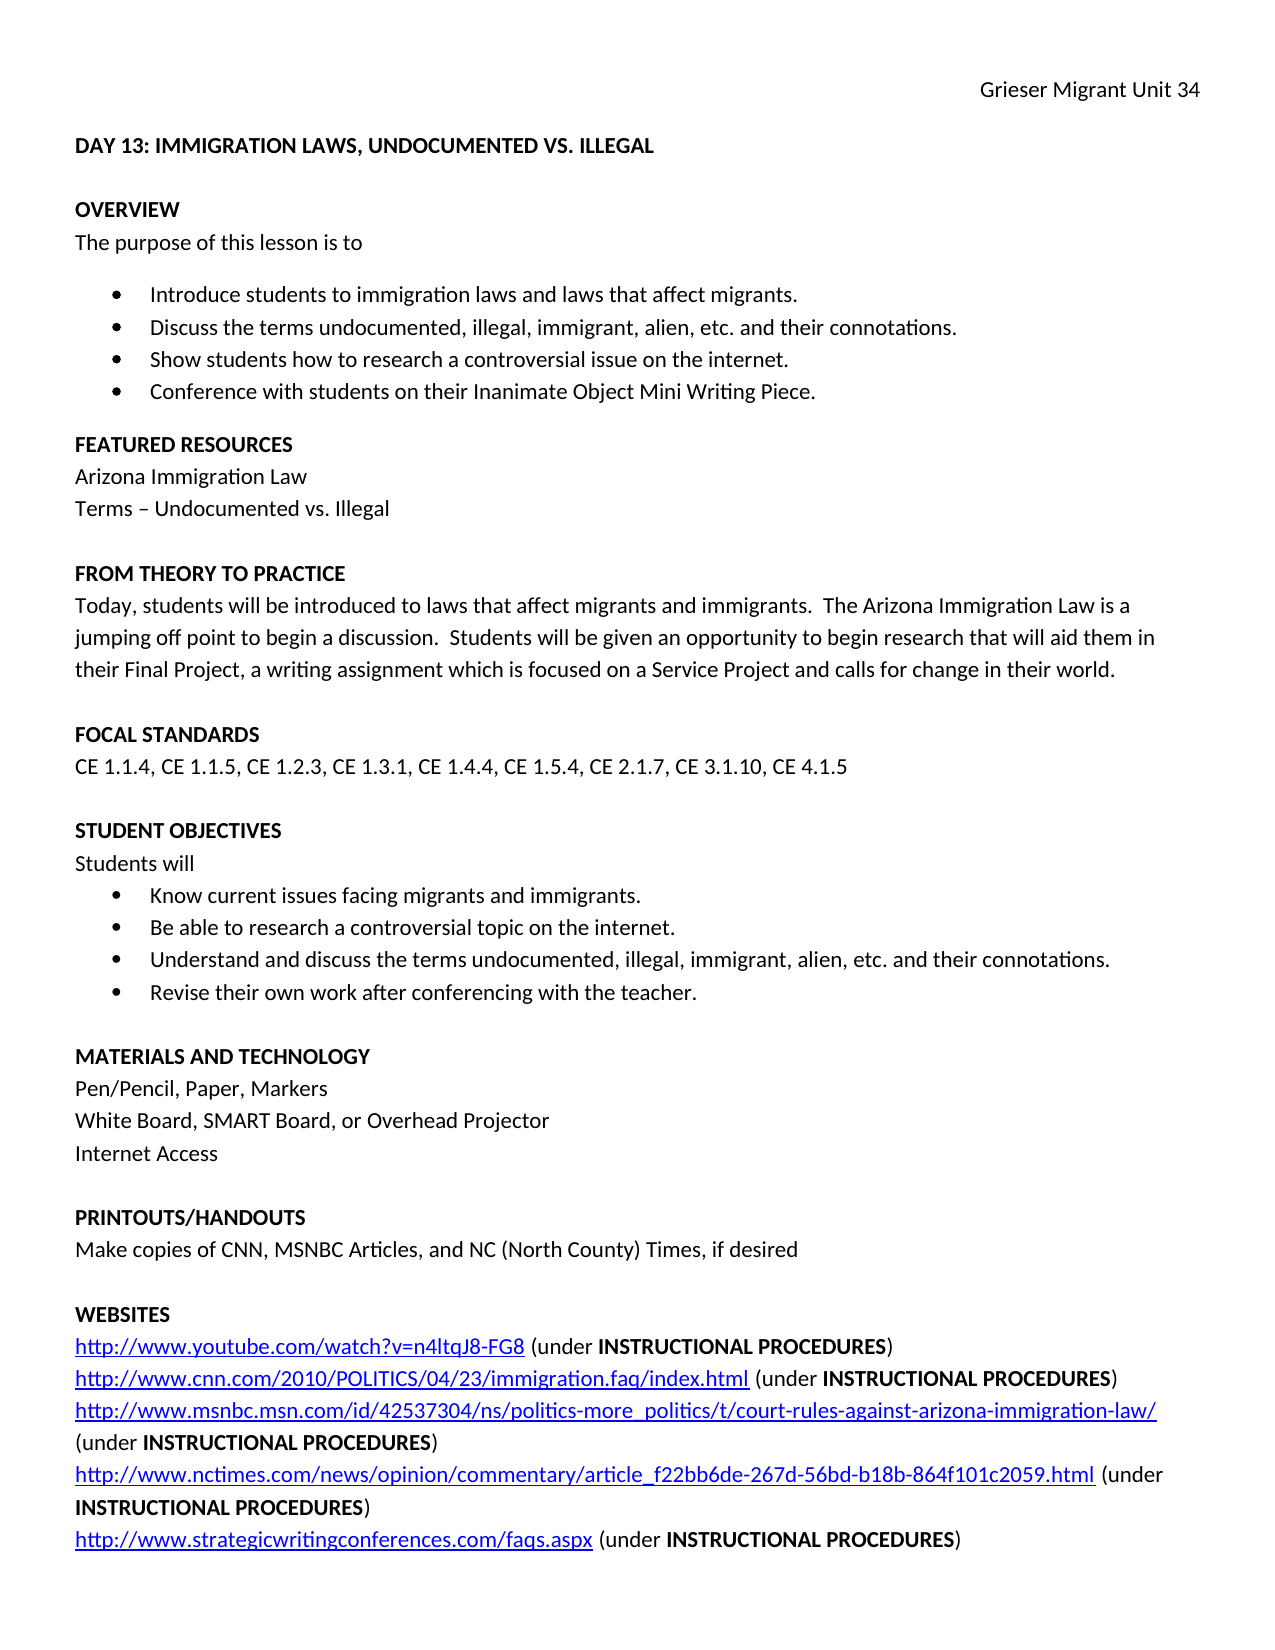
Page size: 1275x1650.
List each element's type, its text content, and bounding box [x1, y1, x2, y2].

text http://www.nctimes.com/news/opinion/commentary/article_f22bb6de-267d-56bd-b18b-864f101c2059.html (under INSTRUCTIONAL PROCEDURES) [75, 1461, 1200, 1521]
text http://www.youtube.com/watch?v=n4ltqJ8-FG8 (under INSTRUCTIONAL PROCEDURES) [75, 1332, 1200, 1360]
text http://www.msnbc.msn.com/id/42537304/ns/politics-more_politics/t/court-rules-against-arizona-immigration-law/ (under INSTRUCTIONAL PROCEDURES) [75, 1396, 1200, 1456]
text Make copies of CNN, MSNBC Articles, and NC (North County) Times, if desired [75, 1235, 1200, 1263]
text Arizona Immigration Law [75, 462, 1200, 490]
text FOCAL STANDARDS [75, 720, 1200, 748]
text DAY 13: IMMIGRATION LAWS, UNDOCUMENTED VS. ILLEGAL [75, 131, 1200, 159]
text The purpose of this lesson is to [75, 228, 1200, 256]
text Today, students will be introduced to laws that affect migrants and immigrants. The Arizona Immigration Law is a jumping off point to begin a discussion. Students will be given an opportunity to begin research that will aid them in their Final Project, a writing assignment which is focused on a Service Project and calls for change in their world. [75, 591, 1200, 683]
list Show students how to research a controversial issue on the internet. [112, 345, 1200, 373]
list Conference with students on their Inanimate Object Mini Writing Piece. [112, 377, 1200, 405]
text MATERIALS AND TECHNOLOGY [75, 1042, 1200, 1070]
text OVERVIEW [75, 195, 1200, 223]
text Terms – Undocumented vs. Illegal [75, 494, 1200, 523]
text STUDENT OBJECTIVES [75, 816, 1200, 844]
text WEBSITES [75, 1300, 1200, 1328]
text FROM THEORY TO PRACTICE [75, 559, 1200, 587]
text CE 1.1.4, CE 1.1.5, CE 1.2.3, CE 1.3.1, CE 1.4.4, CE 1.5.4, CE 2.1.7, CE 3.1.10, CE 4.1.5 [75, 752, 1200, 780]
text Pen/Pencil, Paper, Markers [75, 1074, 1200, 1102]
text Students will [75, 849, 1200, 877]
text http://www.strategicwritingconferences.com/faqs.aspx (under INSTRUCTIONAL PROCEDURES) [75, 1525, 1200, 1553]
list Revise their own work after conferencing with the teacher. [112, 978, 1200, 1006]
list Introduce students to immigration laws and laws that affect migrants. [112, 281, 1200, 309]
list Be able to research a controversial topic on the internet. [112, 913, 1200, 941]
text White Board, SMART Board, or Overhead Projector [75, 1107, 1200, 1134]
text FEATURED RESOURCES [75, 430, 1200, 458]
text Internet Access [75, 1139, 1200, 1167]
list Know current issues facing migrants and immigrants. [112, 881, 1200, 909]
text http://www.cnn.com/2010/POLITICS/04/23/immigration.faq/index.html (under INSTRUCTIONAL PROCEDURES) [75, 1364, 1200, 1392]
text PRINTOUTS/HANDOUTS [75, 1203, 1200, 1231]
list Understand and discuss the terms undocumented, illegal, immigrant, alien, etc. and their connotations. [112, 945, 1200, 973]
list Discuss the terms undocumented, illegal, immigrant, alien, etc. and their connotations. [112, 313, 1200, 341]
